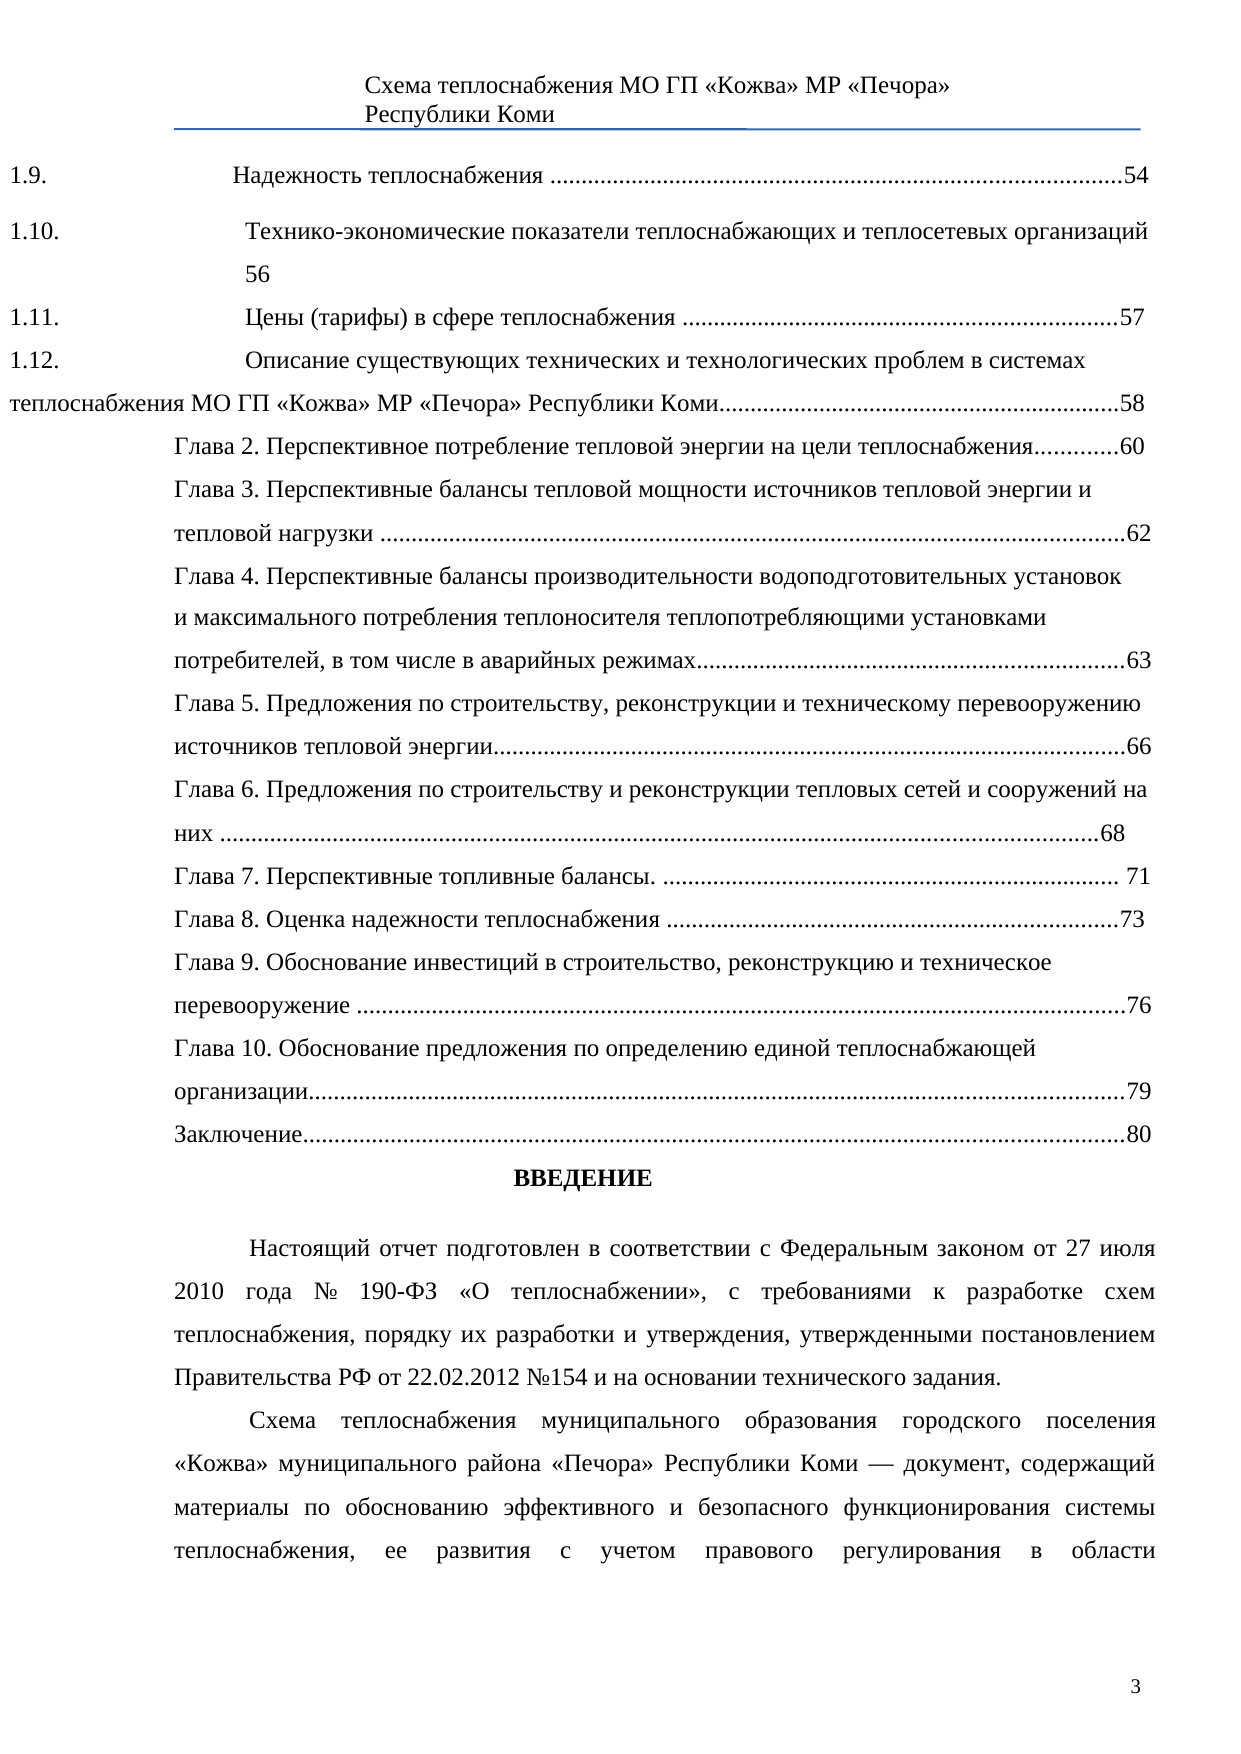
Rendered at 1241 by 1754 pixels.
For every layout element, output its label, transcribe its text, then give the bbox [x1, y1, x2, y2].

text Глава 8. Оценка надежности теплоснабжения 73 [174, 904, 1157, 933]
text Глава 6. Предложения по строительству и реконструкции тепловых сетей и сооружений на них 68 [174, 774, 1157, 846]
text Глава 2. Перспективное потребление тепловой энергии на цели теплоснабжения 60 [174, 431, 1157, 460]
list Описание существующих технических и технологических проблем в системах теплоснабжения МО ГП «Кожва» МР «Печора» Республики Коми 58 [9, 345, 1157, 417]
text и максимального потребления теплоносителя теплопотребляющими установками потребителей, в том числе в аварийных режимах 63 [174, 602, 1157, 674]
list Цены (тарифы) в сфере теплоснабжения 57 [9, 302, 1157, 331]
text Глава 3. Перспективные балансы тепловой мощности источников тепловой энергии и тепловой нагрузки 62 [174, 474, 1157, 546]
text Глава 4. Перспективные балансы производительности водоподготовительных установок [174, 561, 1157, 589]
text Заключение 80 [174, 1119, 1157, 1148]
list Надежность теплоснабжения 54 [9, 160, 1157, 189]
list Технико-экономические показатели теплоснабжающих и теплосетевых организаций 56 [9, 216, 1157, 288]
text Глава 5. Предложения по строительству, реконструкции и техническому перевооружению источников тепловой энергии 66 [174, 688, 1157, 760]
text ВВЕДЕНИЕ [9, 1163, 1157, 1191]
text Настоящий отчет подготовлен в соответствии с Федеральным законом от 27 июля 2010 года № 190-ФЗ «О теплоснабжении», с требованиями к разработке схем теплоснабжения, порядку их разработки и утверждения, утвержденными постановлением Правительства РФ от 22.02.2012 №154 и на основании технического задания. [174, 1233, 1157, 1391]
text Глава 10. Обоснование предложения по определению единой теплоснабжающей организации 79 [174, 1033, 1157, 1105]
text Глава 7. Перспективные топливные балансы. 71 [174, 861, 1157, 889]
text Глава 9. Обоснование инвестиций в строительство, реконструкцию и техническое перевооружение 76 [174, 947, 1157, 1019]
